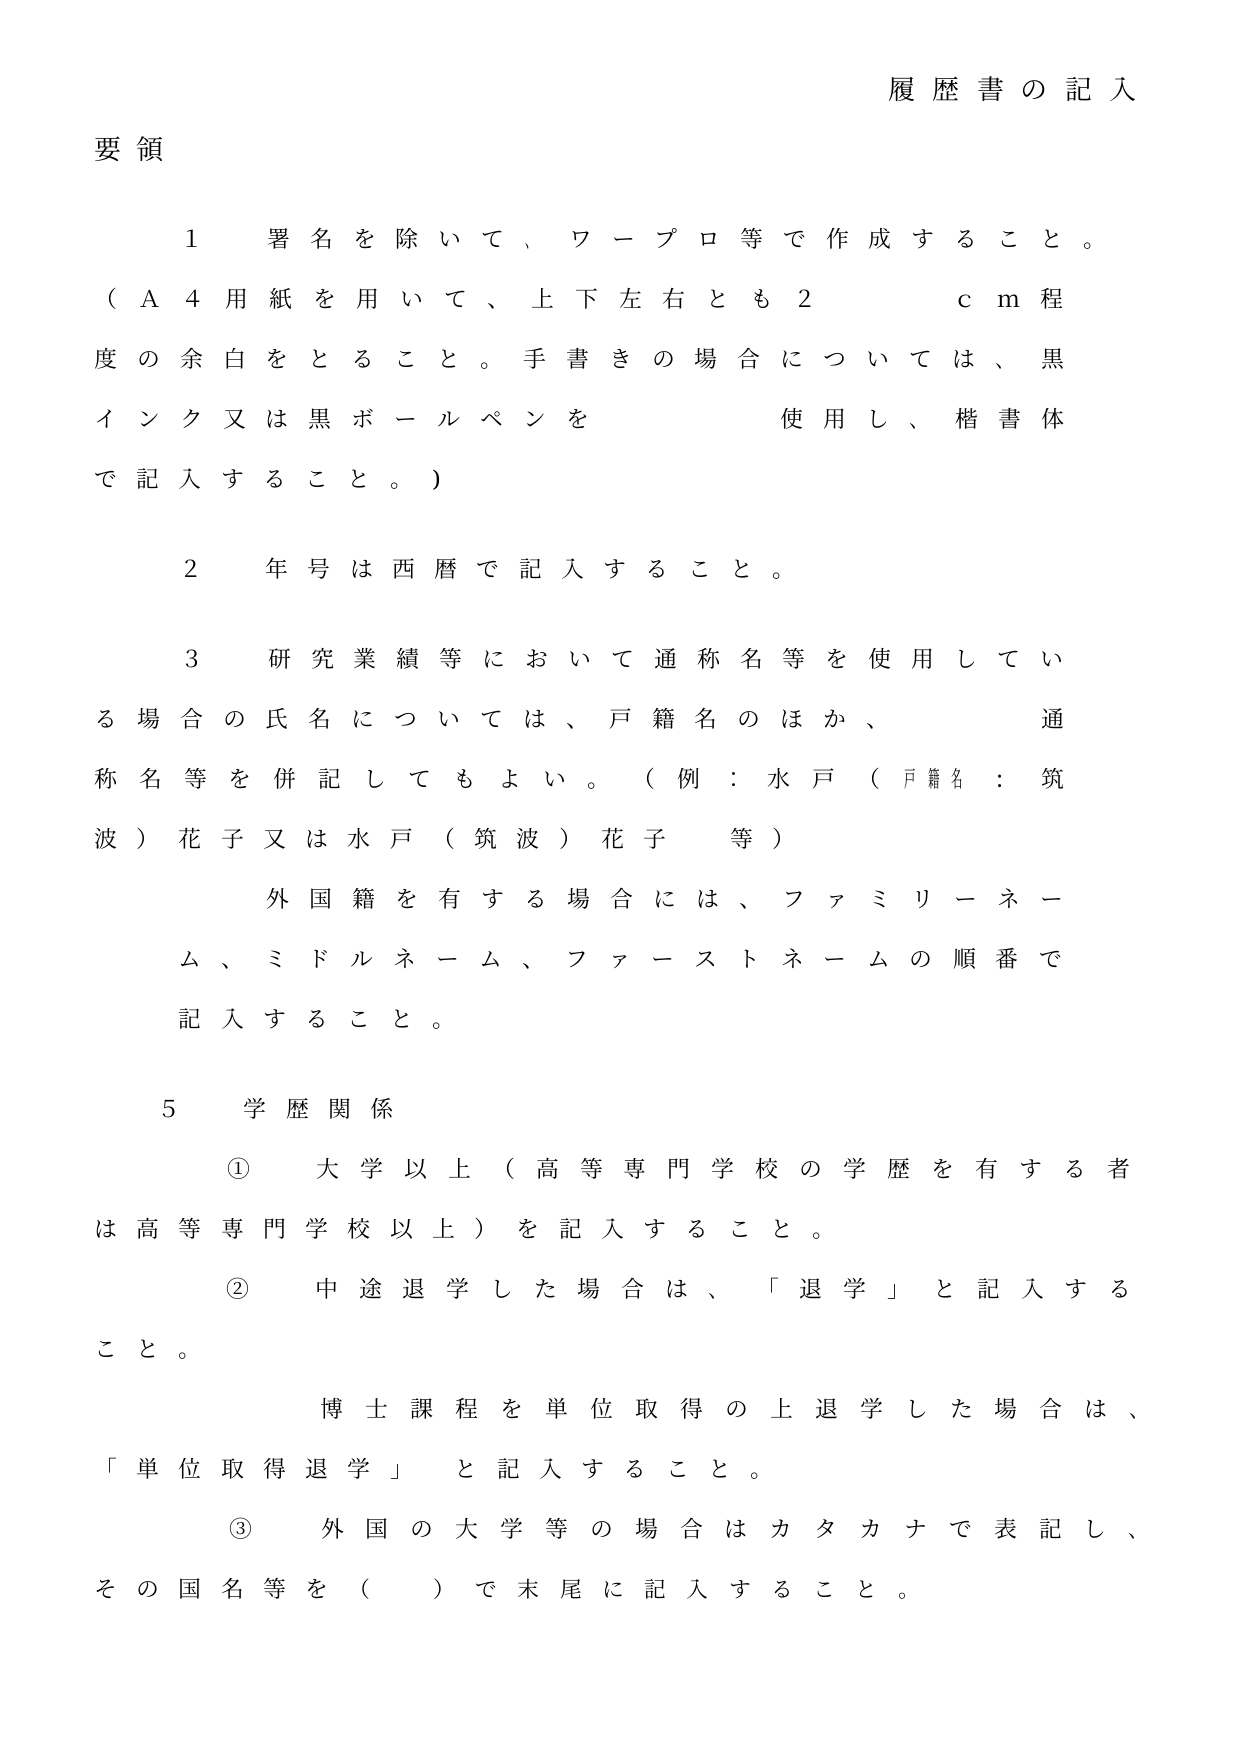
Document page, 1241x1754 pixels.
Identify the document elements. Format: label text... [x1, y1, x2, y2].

text ① 大学以上（高等専門学校の学歴を有する者は高等専門学校以上）を記入すること｡ [94, 1138, 1151, 1258]
text ５ 学歴関係 [94, 1078, 1151, 1138]
text 博士課程を単位取得の上退学した場合は､ 「単位取得退学」 と記入すること｡ [94, 1378, 1151, 1498]
text 外国籍を有する場合には、ファミリーネーム、ミドルネーム、ファーストネームの順番で記入すること。 [94, 868, 1083, 1048]
text １ 署名を除いて、 ワープロ等で作成すること。（Ａ４用紙を用いて、上下左右とも２ ｃｍ程度の余白をとること。手書きの場合については､ 黒インク又は黒ボールペンを 使用し､ 楷書体で記入すること｡) [94, 208, 1083, 508]
text ３ 研究業績等において通称名等を使用している場合の氏名については、戸籍名のほか、 通称名等を併記してもよい。（例：水戸（戸籍名:筑波）花子又は水戸（筑波）花子 等） [94, 628, 1083, 868]
text ② 中途退学した場合は､ 「退学｣ と記入すること｡ [94, 1258, 1151, 1378]
text ③ 外国の大学等の場合はカタカナで表記し､ その国名等を（ ）で末尾に記入すること。 [94, 1498, 1151, 1618]
text ２ 年号は西暦で記入すること。 [94, 538, 1151, 598]
text 履歴書の記入要領 [94, 58, 1151, 178]
